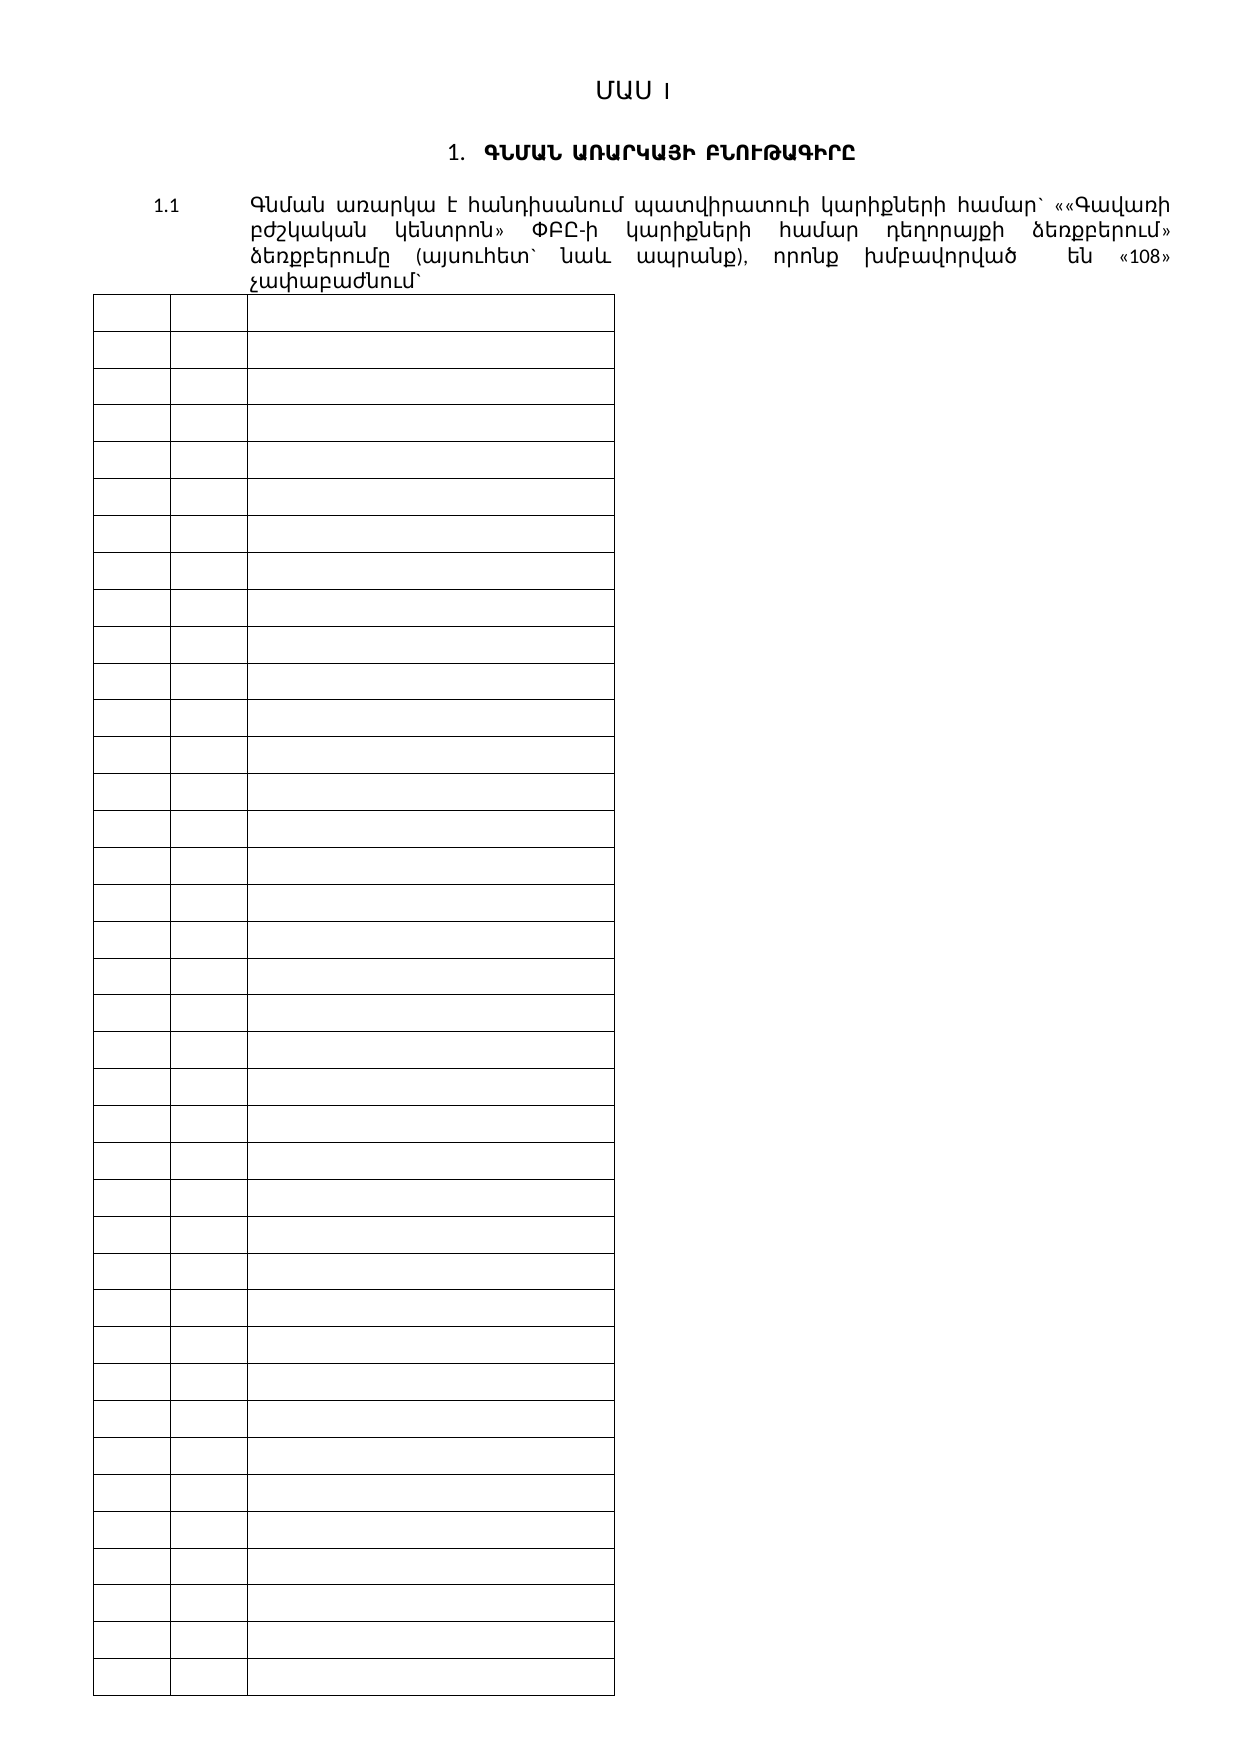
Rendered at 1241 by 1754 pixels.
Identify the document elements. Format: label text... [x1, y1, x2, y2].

text ՄԱՍ I [94, 75, 1171, 106]
list ԳՆՄԱՆ ԱՌԱՐԿԱՅԻ ԲՆՈՒԹԱԳԻՐԸ [131, 136, 1171, 167]
subtitle Գնման առարկա է հանդիսանում պատվիրատուի կարիքների համար` ««Գավառի բժշկական կենտրոն» ՓԲԸ-ի կարիքների համար դեղորայքի ձեռքբերում» ձեռքբերումը (այսուհետ` նաև ապրանք), որոնք խմբավորված են «108» չափաբաժնում` [153, 192, 1171, 294]
